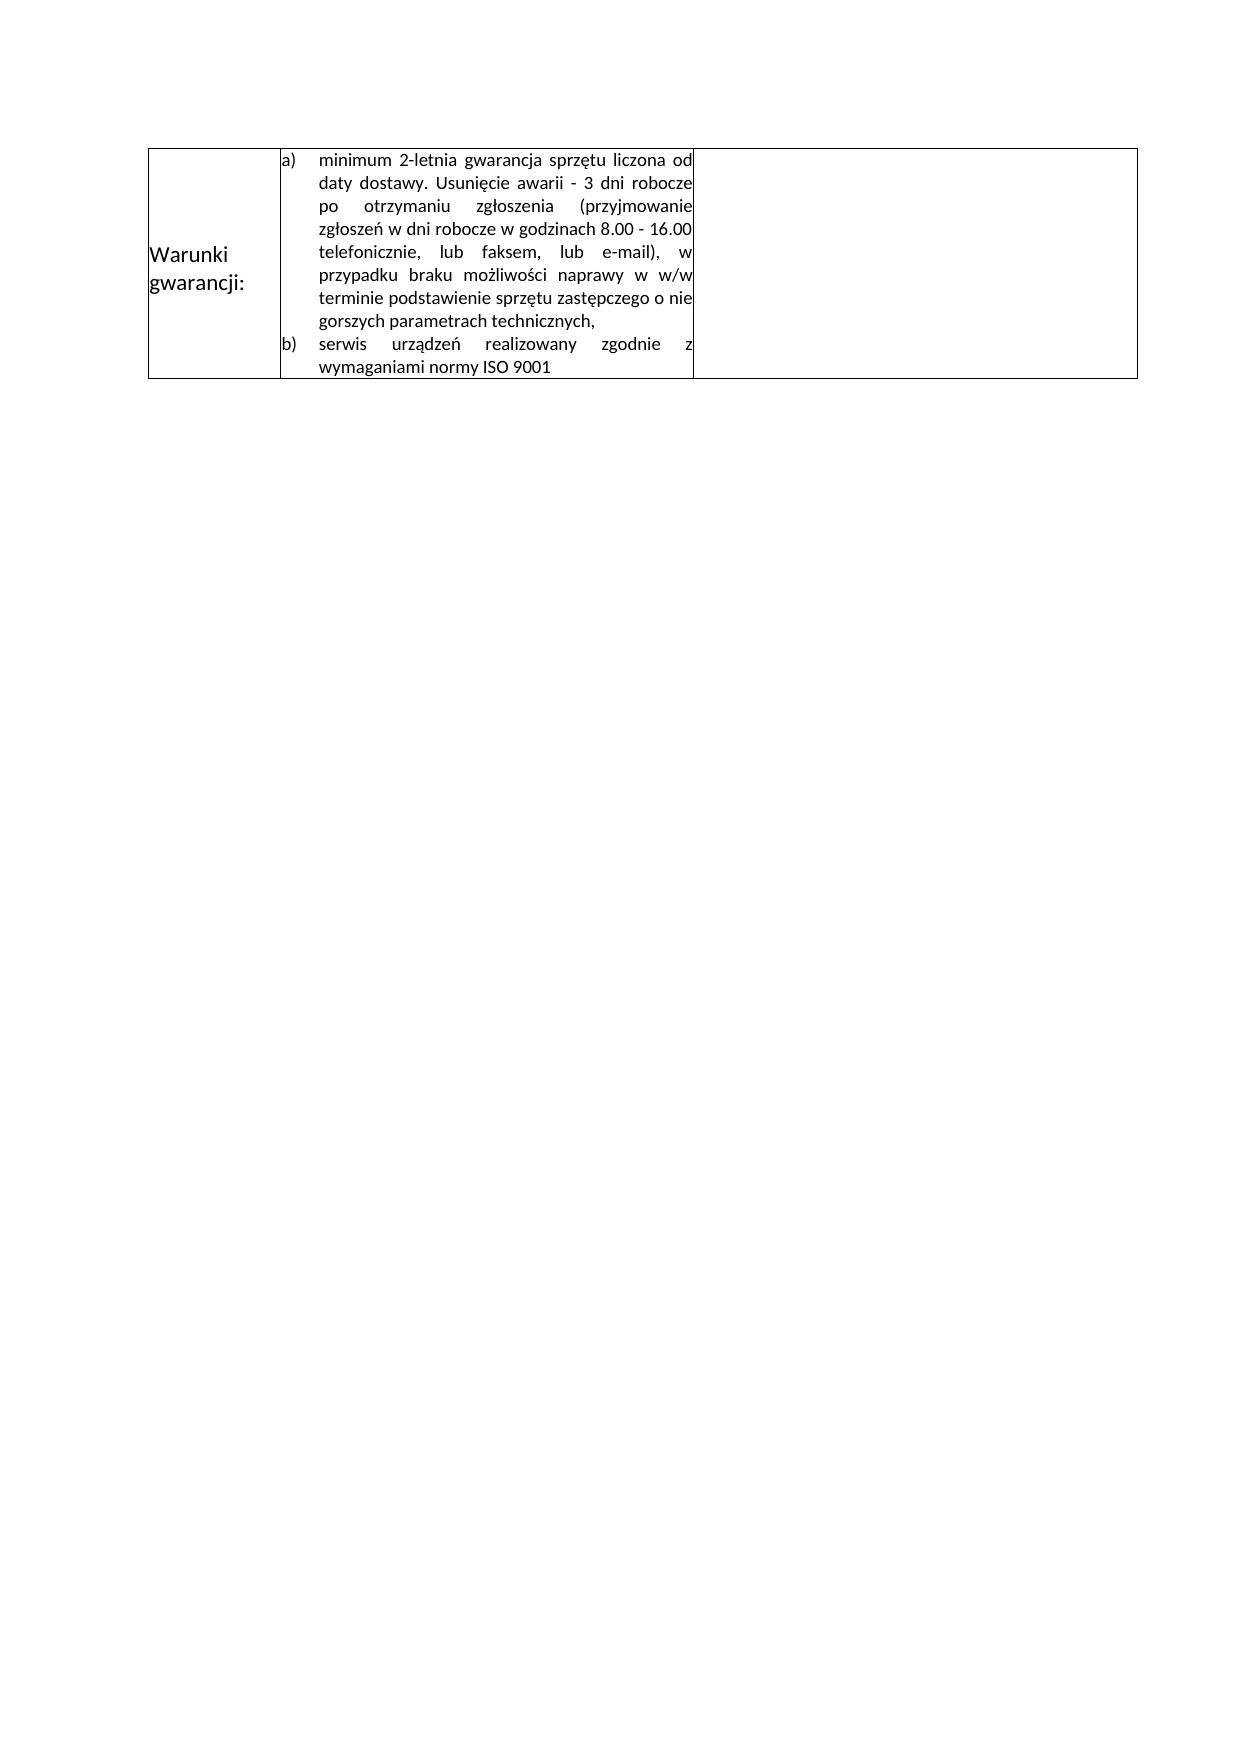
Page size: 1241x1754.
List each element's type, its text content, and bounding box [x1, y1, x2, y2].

table_cell [694, 149, 1137, 378]
table_cell minimum 2-letnia gwarancja sprzętu liczona od daty dostawy. Usunięcie awarii - 3 dni robocze po otrzymaniu zgłoszenia (przyjmowanie zgłoszeń w dni robocze w godzinach 8.00 - 16.00 telefonicznie, lub faksem, lub e-mail), w przypadku braku możliwości naprawy w w/w terminie podstawienie sprzętu zastępczego o nie gorszych parametrach technicznych, serwis urządzeń realizowany zgodnie z wymaganiami normy ISO 9001 [281, 149, 693, 378]
table_cell Warunki gwarancji: [149, 149, 280, 378]
